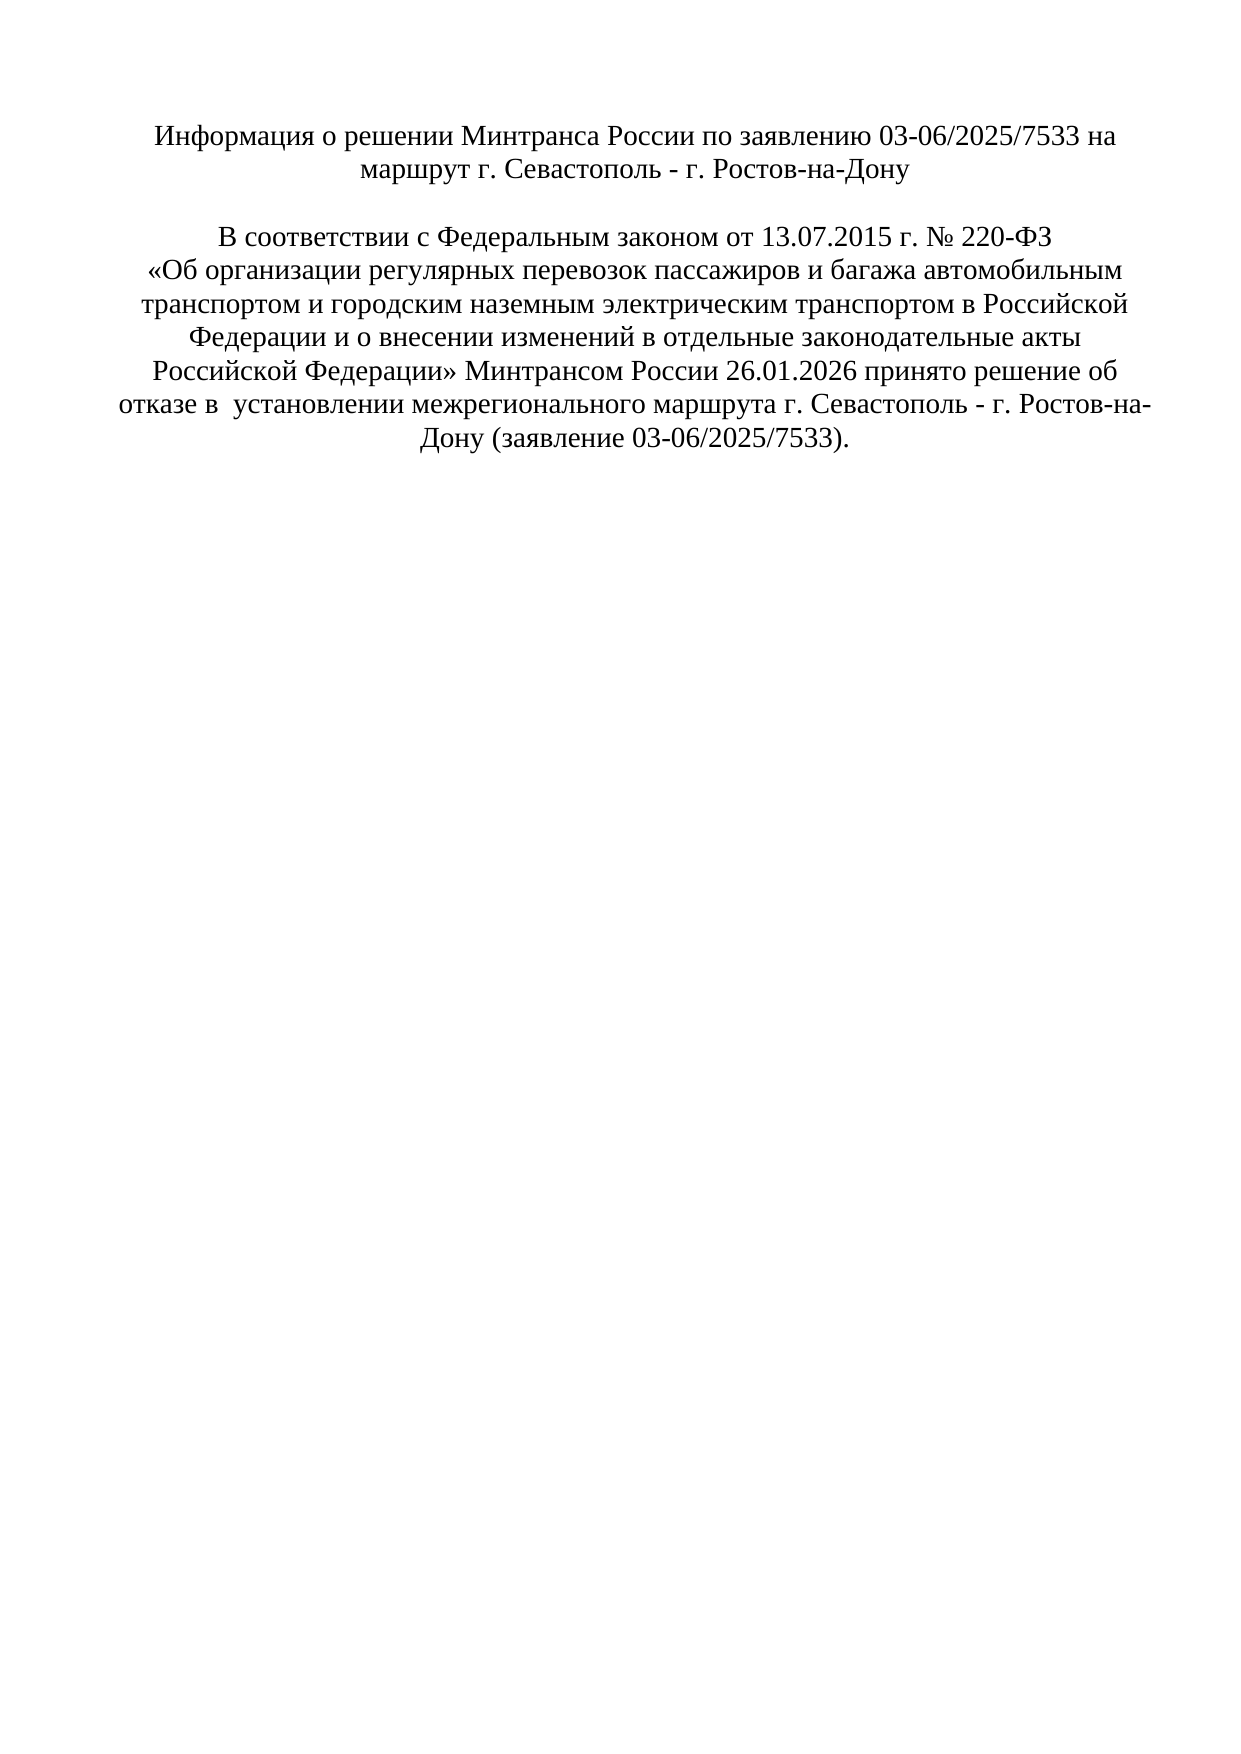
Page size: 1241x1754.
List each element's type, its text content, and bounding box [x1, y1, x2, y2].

text В соответствии с Федеральным законом от 13.07.2015 г. № 220-ФЗ «Об организации регулярных перевозок пассажиров и багажа автомобильным транспортом и городским наземным электрическим транспортом в Российской Федерации и о внесении изменений в отдельные законодательные акты Российской Федерации» Минтрансом России 26.01.2026 принято решение об отказе в установлении межрегионального маршрута г. Севастополь - г. Ростов-на-Дону (заявление 03-06/2025/7533). [118, 219, 1152, 453]
text Информация о решении Минтранса России по заявлению 03-06/2025/7533 на маршрут г. Севастополь - г. Ростов-на-Дону [118, 118, 1152, 185]
